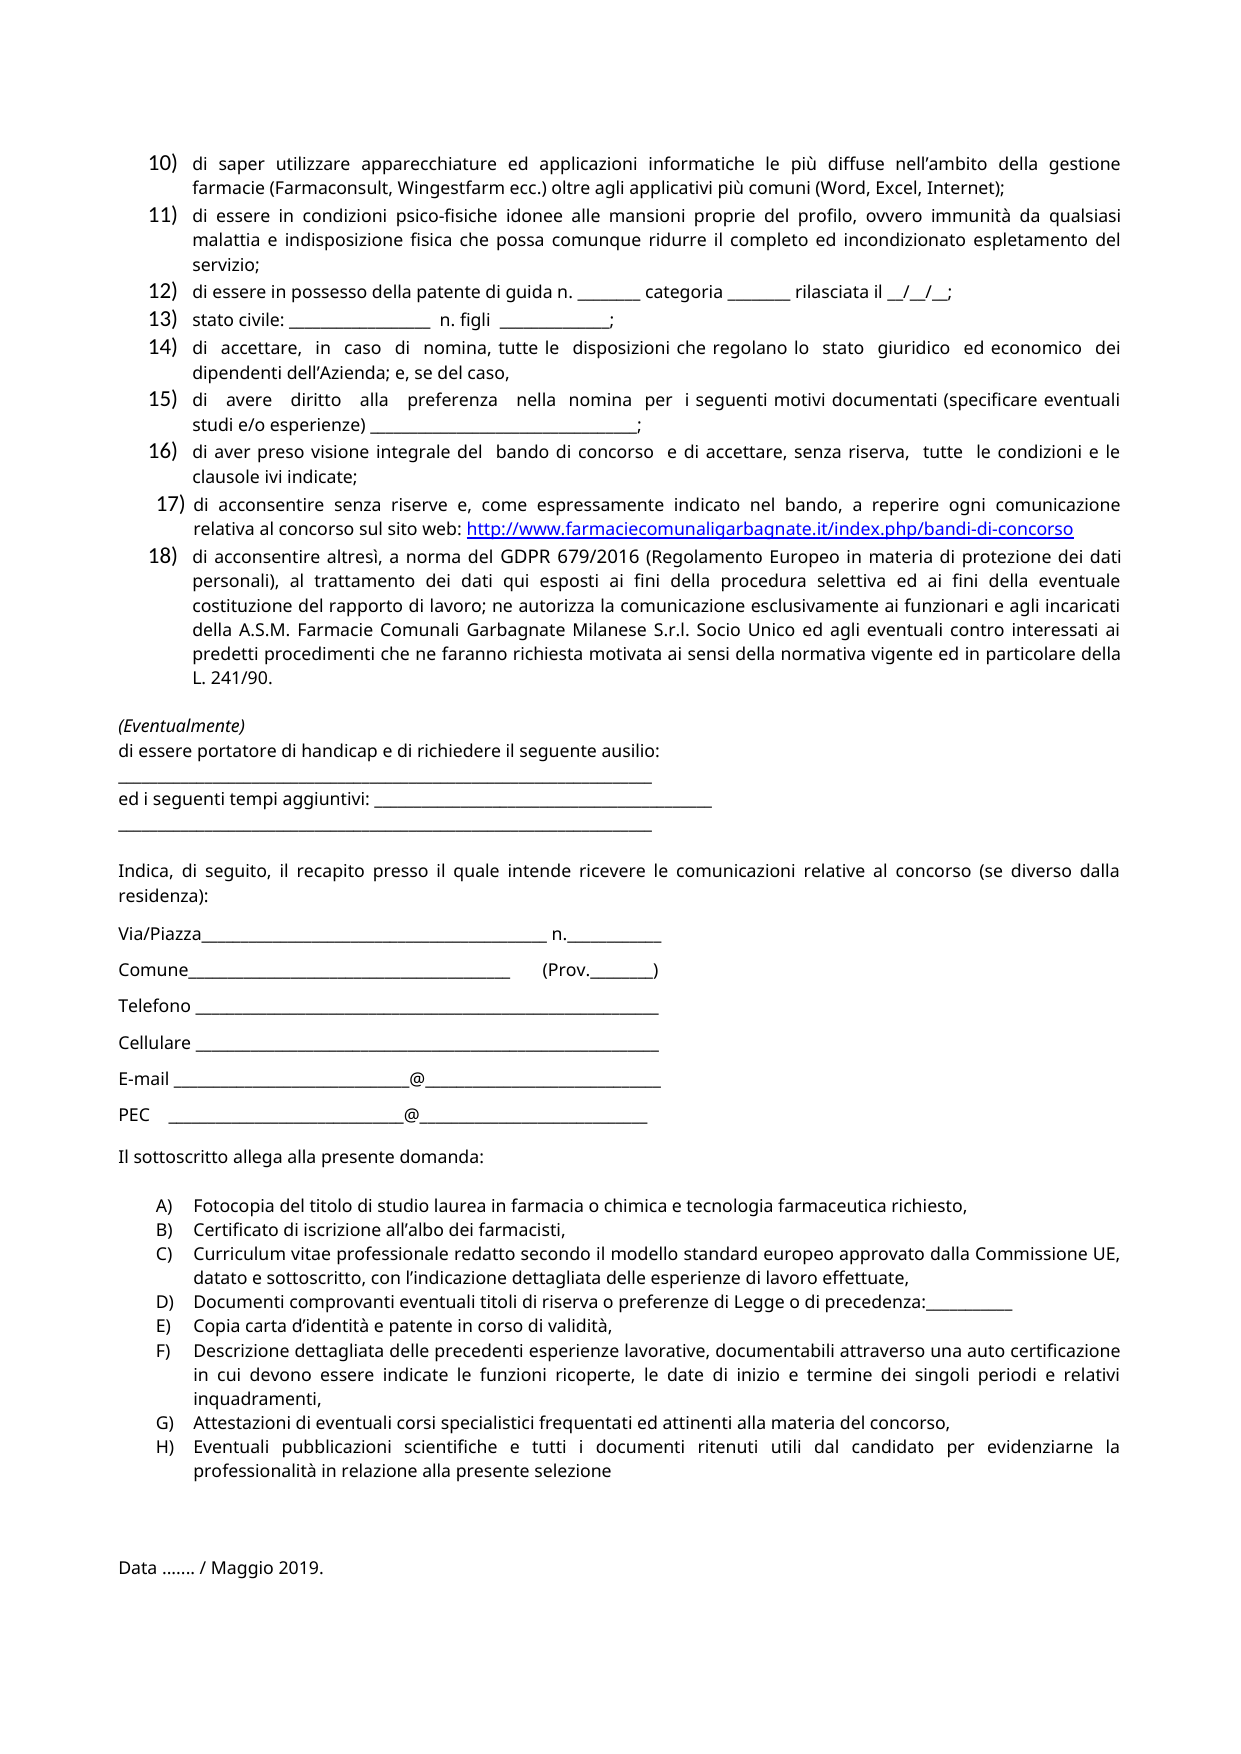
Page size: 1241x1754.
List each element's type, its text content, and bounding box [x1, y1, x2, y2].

list Fotocopia del titolo di studio laurea in farmacia o chimica e tecnologia farmaceutica richiesto, [156, 1193, 1122, 1217]
list di aver preso visione integrale del bando di concorso e di accettare, senza riserva, tutte le condizioni e le clausole ivi indicate; [148, 437, 1122, 489]
text (Eventualmente) [118, 714, 1122, 738]
text Telefono ___________________________________________________________ [118, 994, 1122, 1018]
list Descrizione dettagliata delle precedenti esperienze lavorative, documentabili attraverso una auto certificazione in cui devono essere indicate le funzioni ricoperte, le date di inizio e termine dei singoli periodi e relativi inquadramenti, [156, 1338, 1122, 1411]
text Il sottoscritto allega alla presente domanda: [118, 1145, 1122, 1169]
text E-mail ______________________________@______________________________ [118, 1066, 1122, 1091]
list Attestazioni di eventuali corsi specialistici frequentati ed attinenti alla materia del concorso, [156, 1411, 1122, 1435]
list di acconsentire altresì, a norma del GDPR 679/2016 (Regolamento Europeo in materia di protezione dei dati personali), al trattamento dei dati qui esposti ai fini della procedura selettiva ed ai fini della eventuale costituzione del rapporto di lavoro; ne autorizza la comunicazione esclusivamente ai funzionari e agli incaricati della A.S.M. Farmacie Comunali Garbagnate Milanese S.r.l. Socio Unico ed agli eventuali contro interessati ai predetti procedimenti che ne faranno richiesta motivata ai sensi della normativa vigente ed in particolare della L. 241/90. [148, 541, 1122, 690]
list di essere in condizioni psico-fisiche idonee alle mansioni proprie del profilo, ovvero immunità da qualsiasi malattia e indisposizione fisica che possa comunque ridurre il completo ed incondizionato espletamento del servizio; [148, 200, 1122, 276]
text Via/Piazza____________________________________________ n.____________ [118, 921, 1122, 946]
list Certificato di iscrizione all’albo dei farmacisti, [156, 1217, 1122, 1241]
list stato civile: __________________ n. figli ______________; [148, 304, 1122, 332]
text di essere portatore di handicap e di richiedere il seguente ausilio: [118, 738, 1122, 762]
text ____________________________________________________________________ [118, 811, 1122, 835]
list Eventuali pubblicazioni scientifiche e tutti i documenti ritenuti utili dal candidato per evidenziarne la professionalità in relazione alla presente selezione [156, 1435, 1122, 1483]
text ____________________________________________________________________ [118, 762, 1122, 786]
text ed i seguenti tempi aggiuntivi: ___________________________________________ [118, 786, 1122, 811]
list di avere diritto alla preferenza nella nomina per i seguenti motivi documentati (specificare eventuali studi e/o esperienze) __________________________________; [148, 384, 1122, 437]
list Curriculum vitae professionale redatto secondo il modello standard europeo approvato dalla Commissione UE, datato e sottoscritto, con l’indicazione dettagliata delle esperienze di lavoro effettuate, [156, 1241, 1122, 1290]
list di acconsentire senza riserve e, come espressamente indicato nel bando, a reperire ogni comunicazione relativa al concorso sul sito web: http://www.farmaciecomunaligarbagnate.it/index.php/bandi-di-concorso [156, 489, 1122, 541]
text PEC ______________________________@_____________________________ [118, 1103, 1122, 1127]
text Comune_________________________________________ (Prov.________) [118, 958, 1122, 982]
text Data ....... / Maggio 2019. [118, 1556, 1122, 1580]
list di accettare, in caso di nomina, tutte le disposizioni che regolano lo stato giuridico ed economico dei dipendenti dell’Azienda; e, se del caso, [148, 332, 1122, 384]
list Copia carta d’identità e patente in corso di validità, [156, 1314, 1122, 1338]
text Indica, di seguito, il recapito presso il quale intende ricevere le comunicazioni relative al concorso (se diverso dalla residenza): [118, 859, 1122, 907]
list di saper utilizzare apparecchiature ed applicazioni informatiche le più diffuse nell’ambito della gestione farmacie (Farmaconsult, Wingestfarm ecc.) oltre agli applicativi più comuni (Word, Excel, Internet); [148, 148, 1122, 200]
list Documenti comprovanti eventuali titoli di riserva o preferenze di Legge o di precedenza:___________ [156, 1290, 1122, 1314]
text Cellulare ___________________________________________________________ [118, 1030, 1122, 1054]
list di essere in possesso della patente di guida n. ________ categoria ________ rilasciata il __/__/__; [148, 276, 1122, 304]
